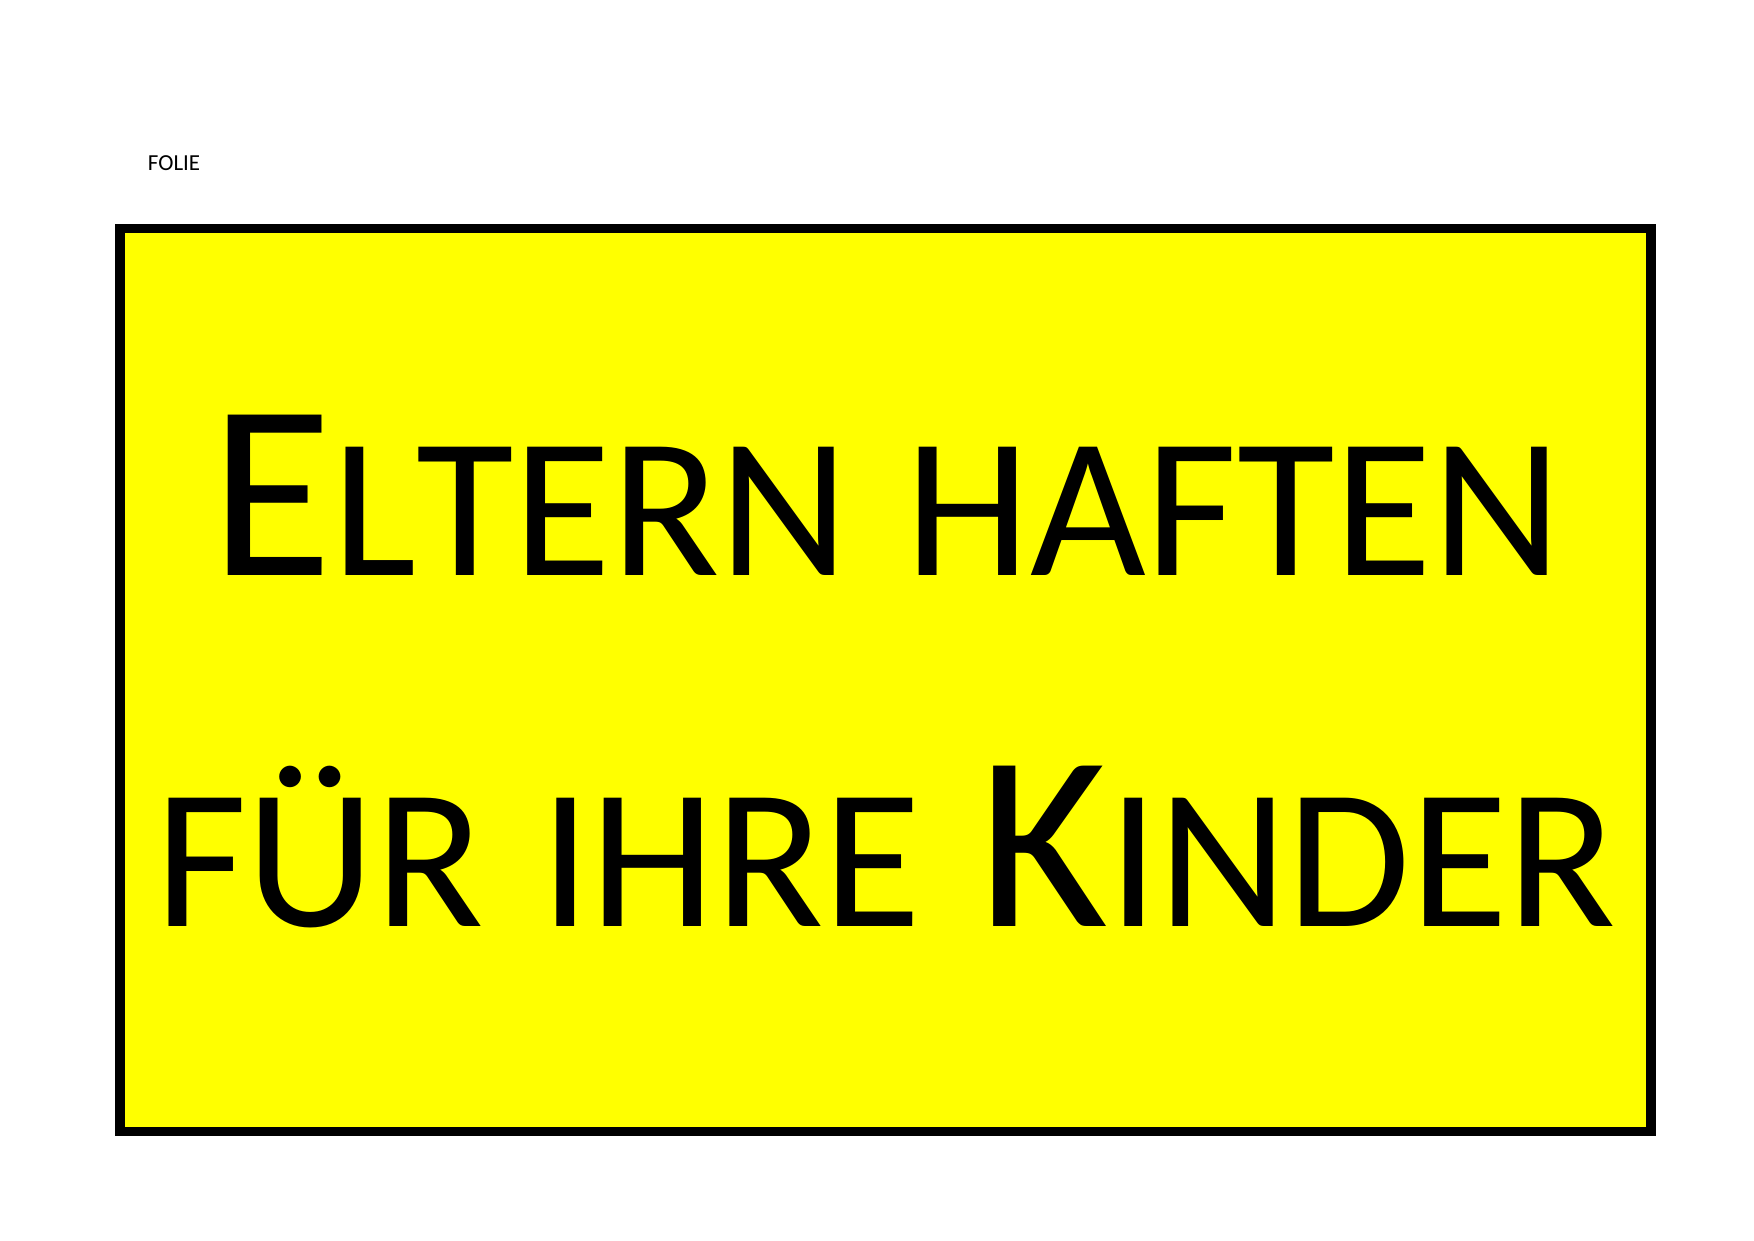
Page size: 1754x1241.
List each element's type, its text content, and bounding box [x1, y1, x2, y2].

text FOLIE [148, 148, 1636, 176]
